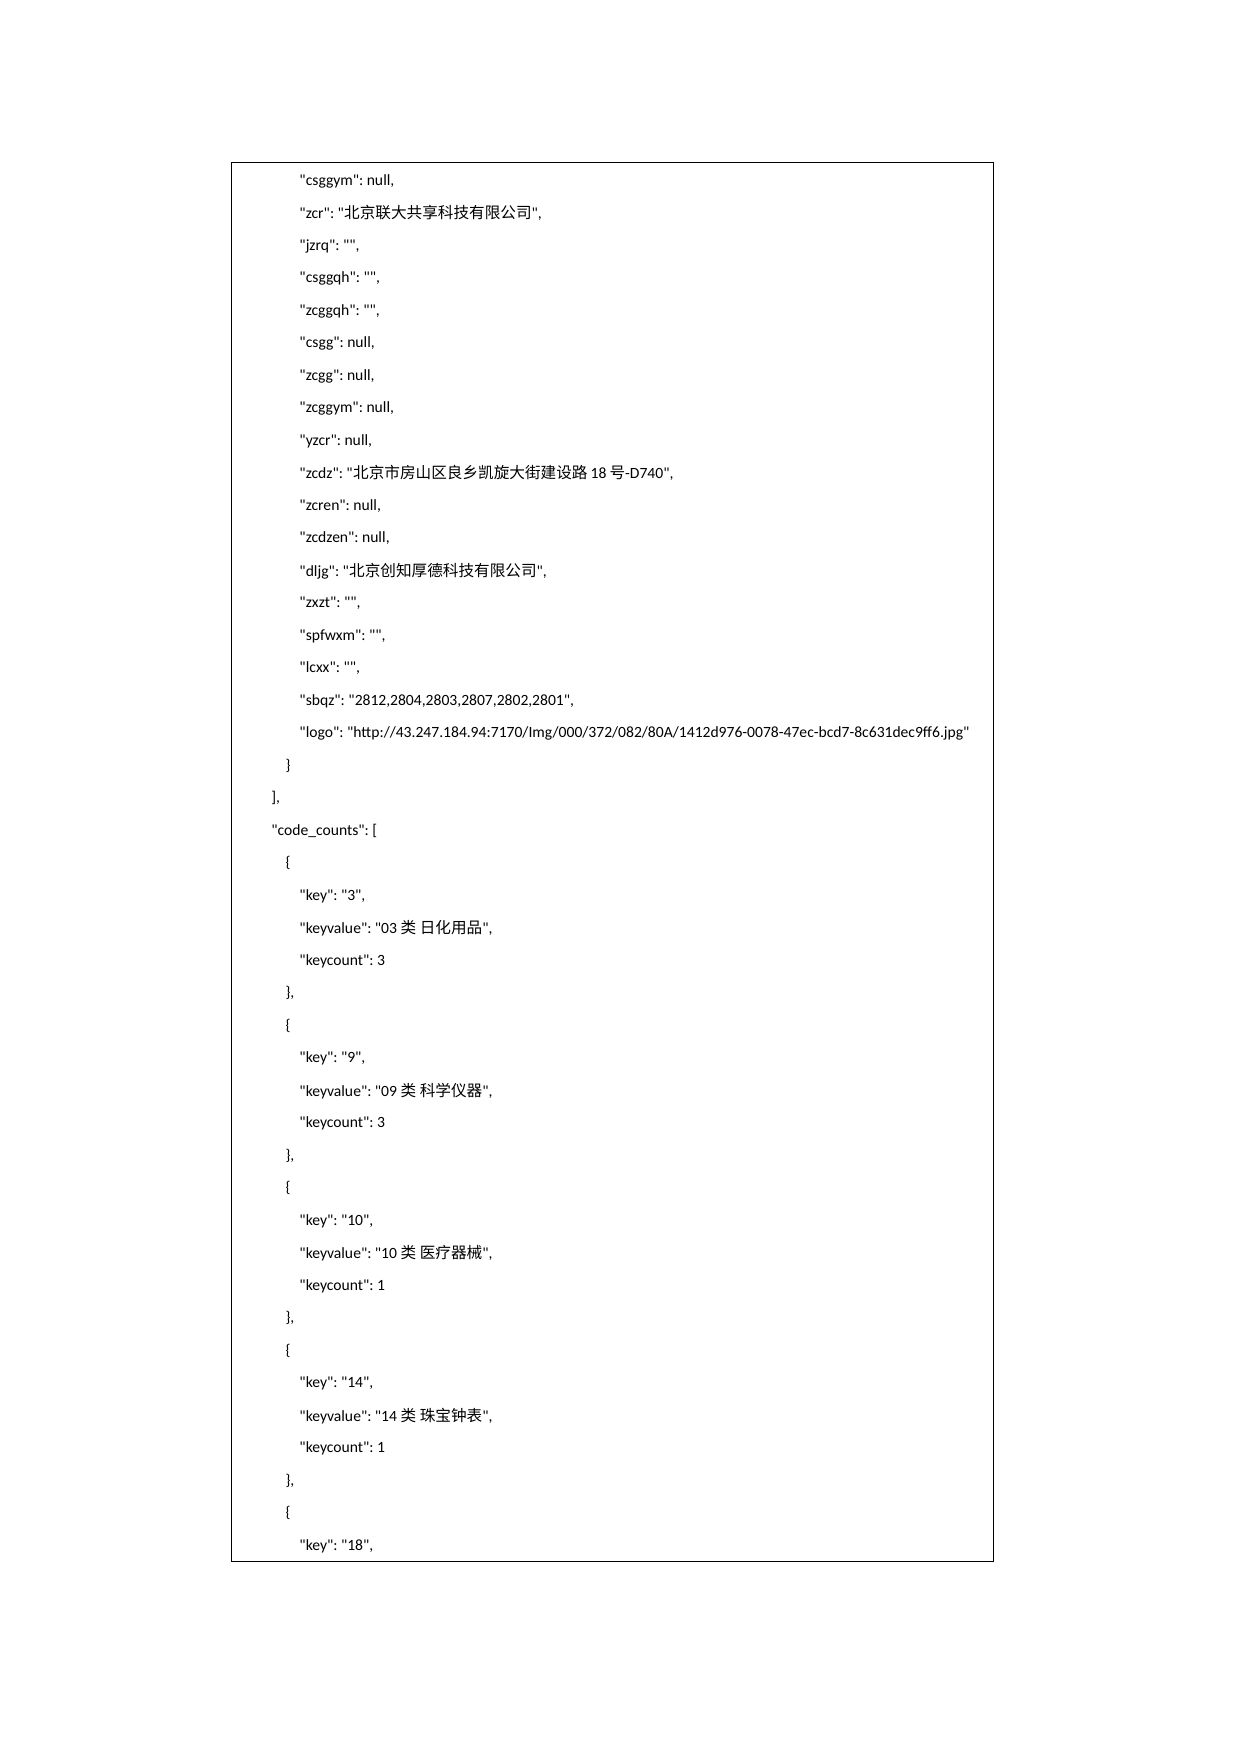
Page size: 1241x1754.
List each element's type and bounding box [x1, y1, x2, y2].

table_header [232, 163, 993, 1561]
